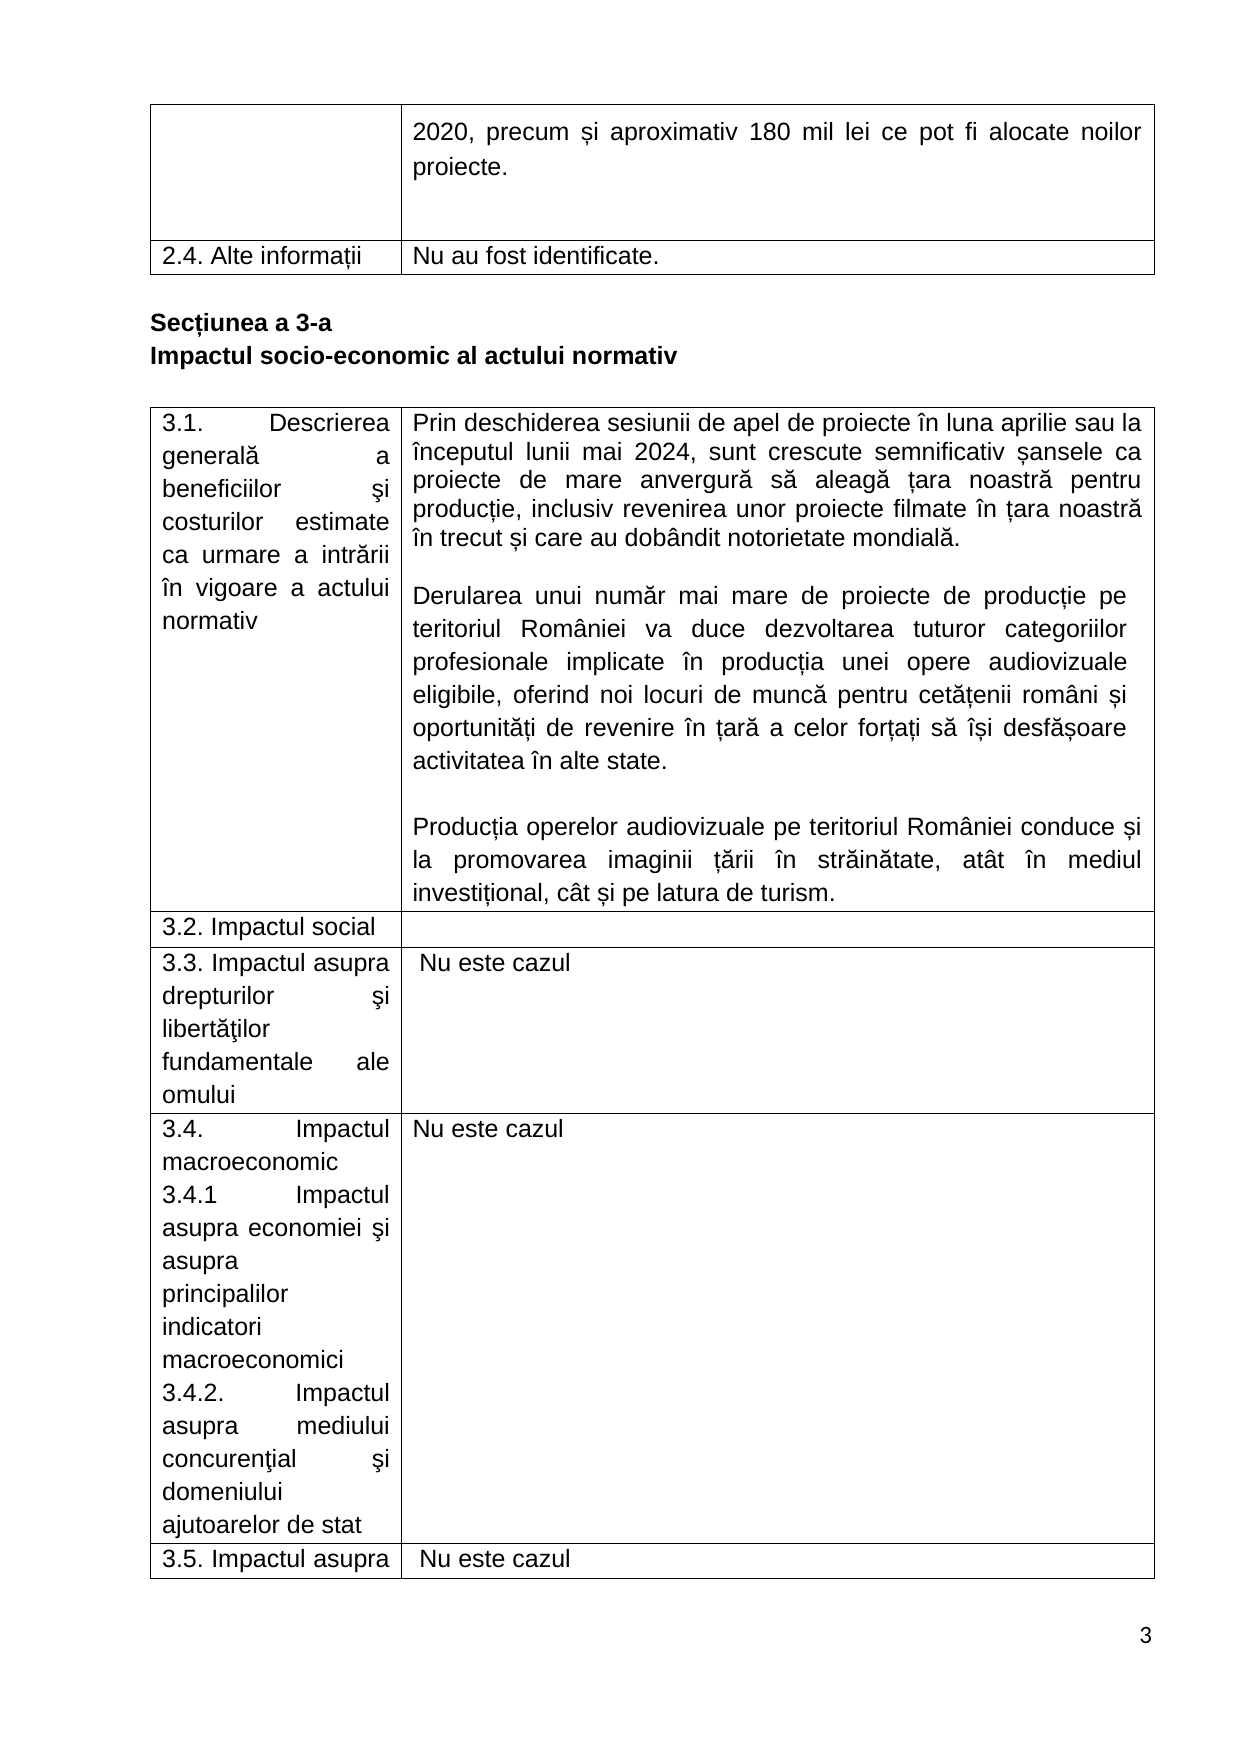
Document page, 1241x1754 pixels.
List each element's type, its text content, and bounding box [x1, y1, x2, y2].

table_cell 3.2. Impactul social [151, 912, 401, 947]
table_header Prin deschiderea sesiunii de apel de proiecte în luna aprilie sau la începutul lunii mai 2024, sunt crescute semnificativ șansele ca proiecte de mare anvergură să aleagă țara noastră pentru producție, inclusiv revenirea unor proiecte filmate în țara noastră în trecut și care au dobândit notorietate mondială. Derularea unui număr mai mare de proiecte de producție pe teritoriul României va duce dezvoltarea tuturor categoriilor profesionale implicate în producția unei opere audiovizuale eligibile, oferind noi locuri de muncă pentru cetățenii români și oportunități de revenire în țară a celor forțați să își desfășoare activitatea în alte state. Producția operelor audiovizuale pe teritoriul României conduce și la promovarea imaginii țării în străinătate, atât în mediul investițional, cât și pe latura de turism. [402, 408, 1154, 911]
table_cell [402, 912, 1154, 947]
text Secțiunea a 3-a [150, 308, 1152, 337]
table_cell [151, 1544, 401, 1577]
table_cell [402, 105, 1154, 240]
table_cell 3.3. Impactul asupra drepturilor şi libertăţilor fundamentale ale omului [151, 948, 401, 1113]
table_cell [151, 105, 401, 240]
table_cell Nu este cazul [402, 1114, 1154, 1543]
table_cell Nu este cazul [402, 1544, 1154, 1577]
table_cell 2.4. Alte informații [151, 241, 401, 274]
table_cell Nu au fost identificate. [402, 241, 1154, 274]
table_header 3.1. Descrierea generală a beneficiilor şi costurilor estimate ca urmare a intrării în vigoare a actului normativ [151, 408, 401, 911]
text Impactul socio-economic al actului normativ [150, 341, 1152, 369]
table_cell 3.4. Impactul macroeconomic 3.4.1 Impactul asupra economiei şi asupra principalilor indicatori macroeconomici 3.4.2. Impactul asupra mediului concurenţial şi domeniului ajutoarelor de stat [151, 1114, 401, 1543]
table_cell Nu este cazul [402, 948, 1154, 1113]
